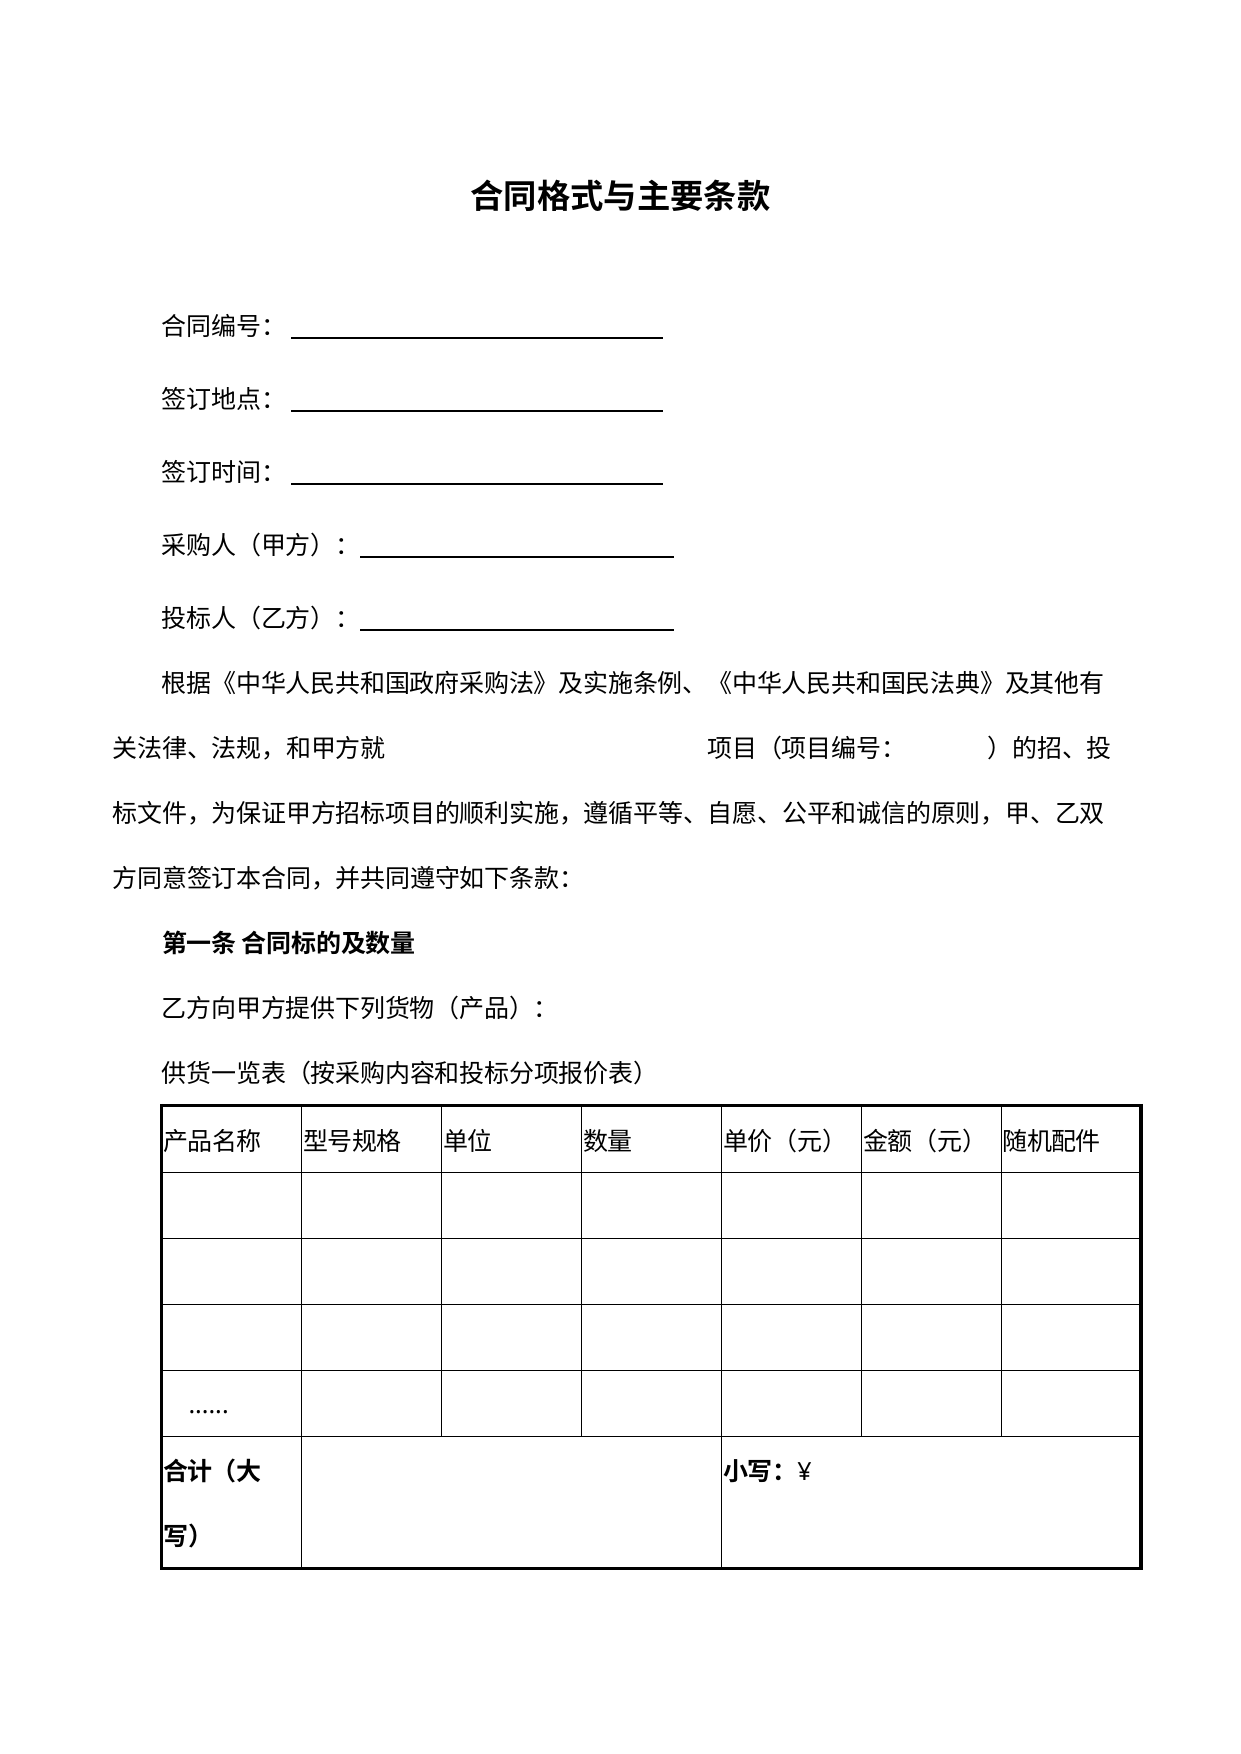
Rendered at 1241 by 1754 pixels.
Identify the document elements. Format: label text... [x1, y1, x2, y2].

table_header 随机配件 [1002, 1107, 1139, 1172]
table_cell [163, 1305, 301, 1370]
text 签订地点： [112, 365, 1128, 430]
table_cell [442, 1371, 581, 1436]
table_cell [302, 1239, 441, 1304]
text 第一条 合同标的及数量 [112, 909, 1128, 974]
table_cell [1002, 1239, 1139, 1304]
text 合同格式与主要条款 [112, 162, 1128, 227]
table_cell 合计（大写） [163, 1437, 301, 1567]
table_cell [442, 1173, 581, 1238]
table_cell [722, 1173, 861, 1238]
table_cell [442, 1239, 581, 1304]
table_cell [582, 1305, 721, 1370]
table_cell 小写：¥ [722, 1437, 1139, 1567]
table_header 产品名称 [163, 1107, 301, 1172]
table_cell [302, 1371, 441, 1436]
text 根据《中华人民共和国政府采购法》及实施条例、《中华人民共和国民法典》及其他有关法律、法规，和甲方就 项目（项目编号： ）的招、投标文件，为保证甲方招标项目的顺利实施，遵循平等、自愿、公平和诚信的原则，甲、乙双方同意签订本合同，并共同遵守如下条款： [112, 649, 1128, 909]
text 合同编号： [112, 292, 1128, 357]
table_cell [862, 1305, 1001, 1370]
table_header 单价（元） [722, 1107, 861, 1172]
table_header 单位 [442, 1107, 581, 1172]
table_cell [1002, 1371, 1139, 1436]
table_cell [582, 1173, 721, 1238]
text 签订时间： [112, 438, 1128, 503]
table_cell [722, 1371, 861, 1436]
table_cell [1002, 1173, 1139, 1238]
table_cell [302, 1173, 441, 1238]
table_cell [1002, 1305, 1139, 1370]
table_cell [862, 1173, 1001, 1238]
table_cell [302, 1305, 441, 1370]
text 供货一览表（按采购内容和投标分项报价表） [112, 1039, 1128, 1104]
table_cell [302, 1437, 721, 1567]
table_cell ...... [163, 1371, 301, 1436]
table_cell [722, 1239, 861, 1304]
table_cell [442, 1305, 581, 1370]
table_cell [722, 1305, 861, 1370]
table_cell [582, 1239, 721, 1304]
text 投标人（乙方）： [112, 584, 1128, 649]
text 乙方向甲方提供下列货物（产品）： [112, 974, 1128, 1039]
table_header 型号规格 [302, 1107, 441, 1172]
table_cell [862, 1371, 1001, 1436]
table_header 金额（元） [862, 1107, 1001, 1172]
text 采购人（甲方）： [112, 511, 1128, 576]
table_cell [862, 1239, 1001, 1304]
table_cell [163, 1173, 301, 1238]
table_cell [163, 1239, 301, 1304]
table_header 数量 [582, 1107, 721, 1172]
table_cell [582, 1371, 721, 1436]
